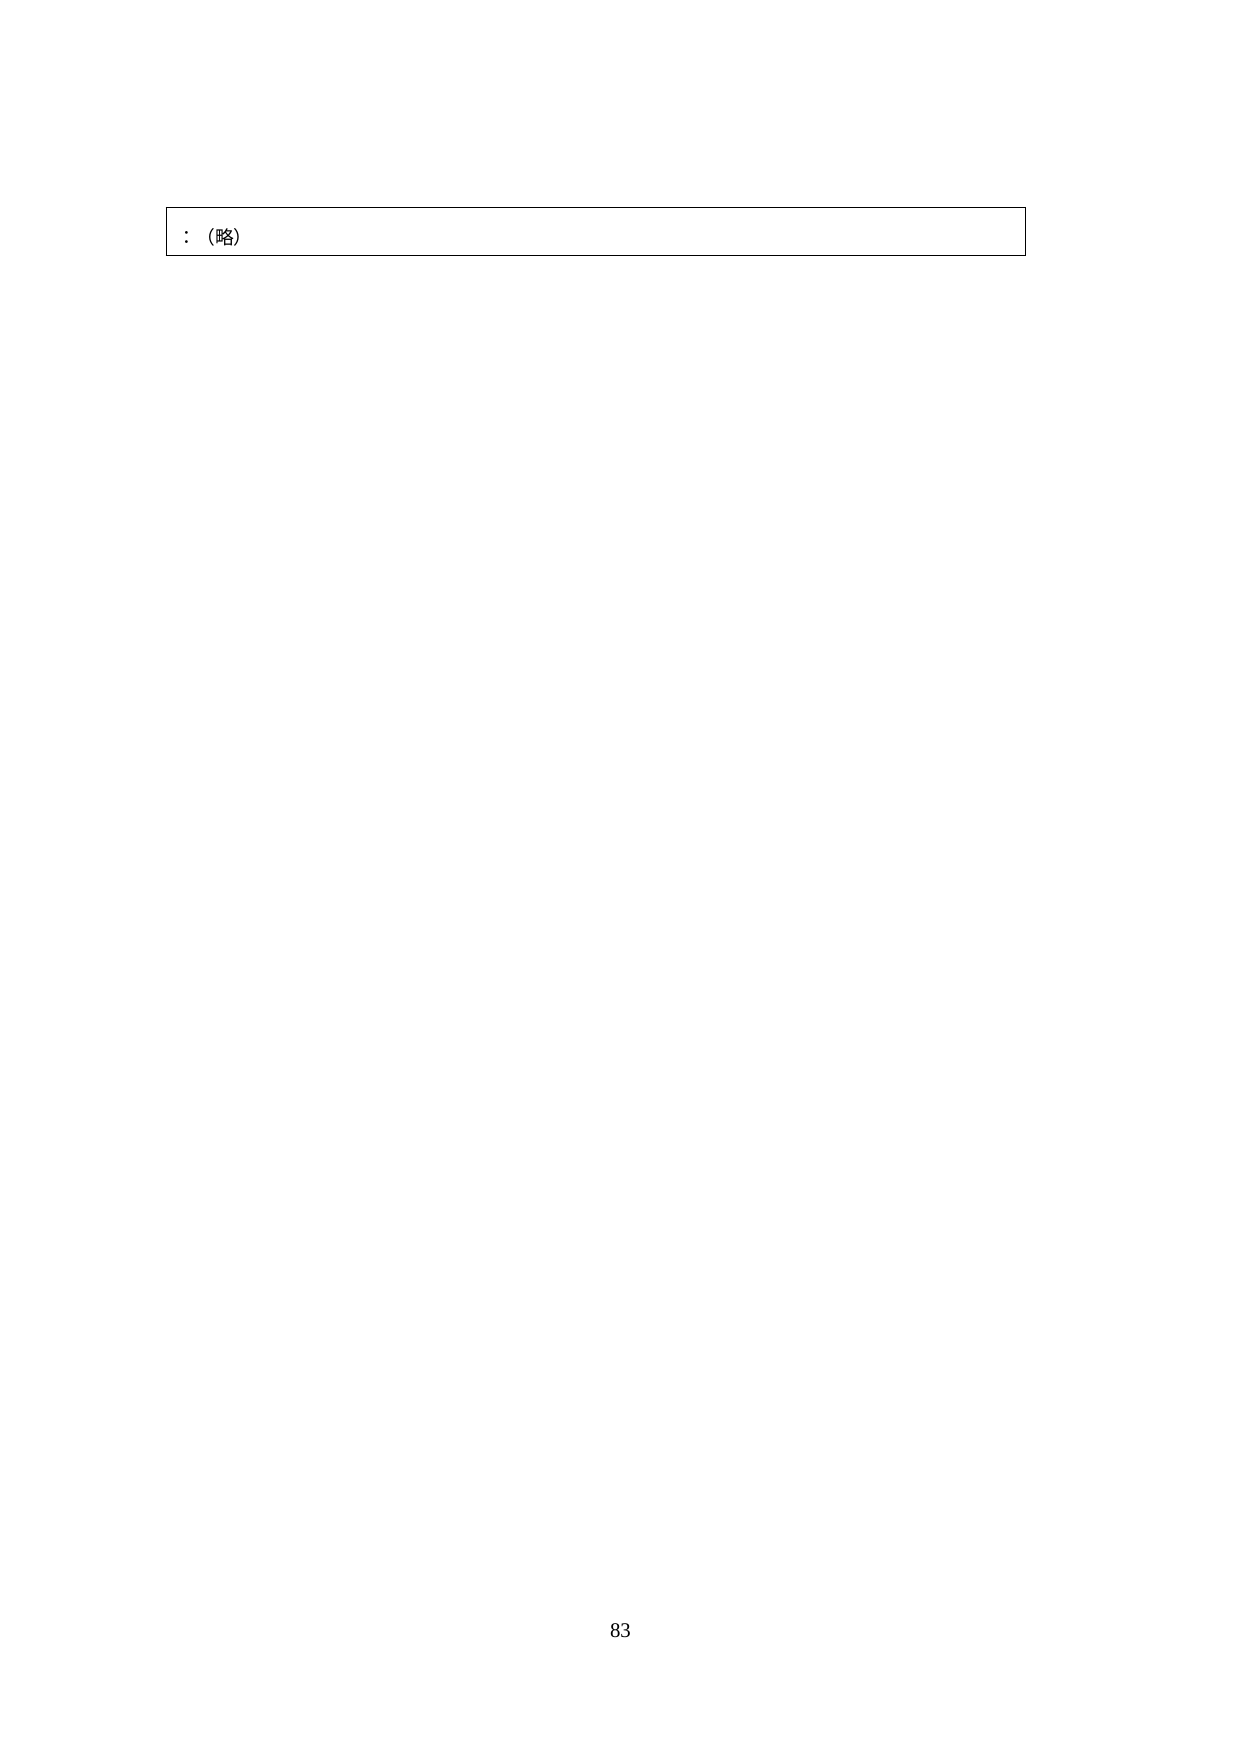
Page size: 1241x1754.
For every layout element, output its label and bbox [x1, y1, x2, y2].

table_header [167, 208, 1025, 255]
